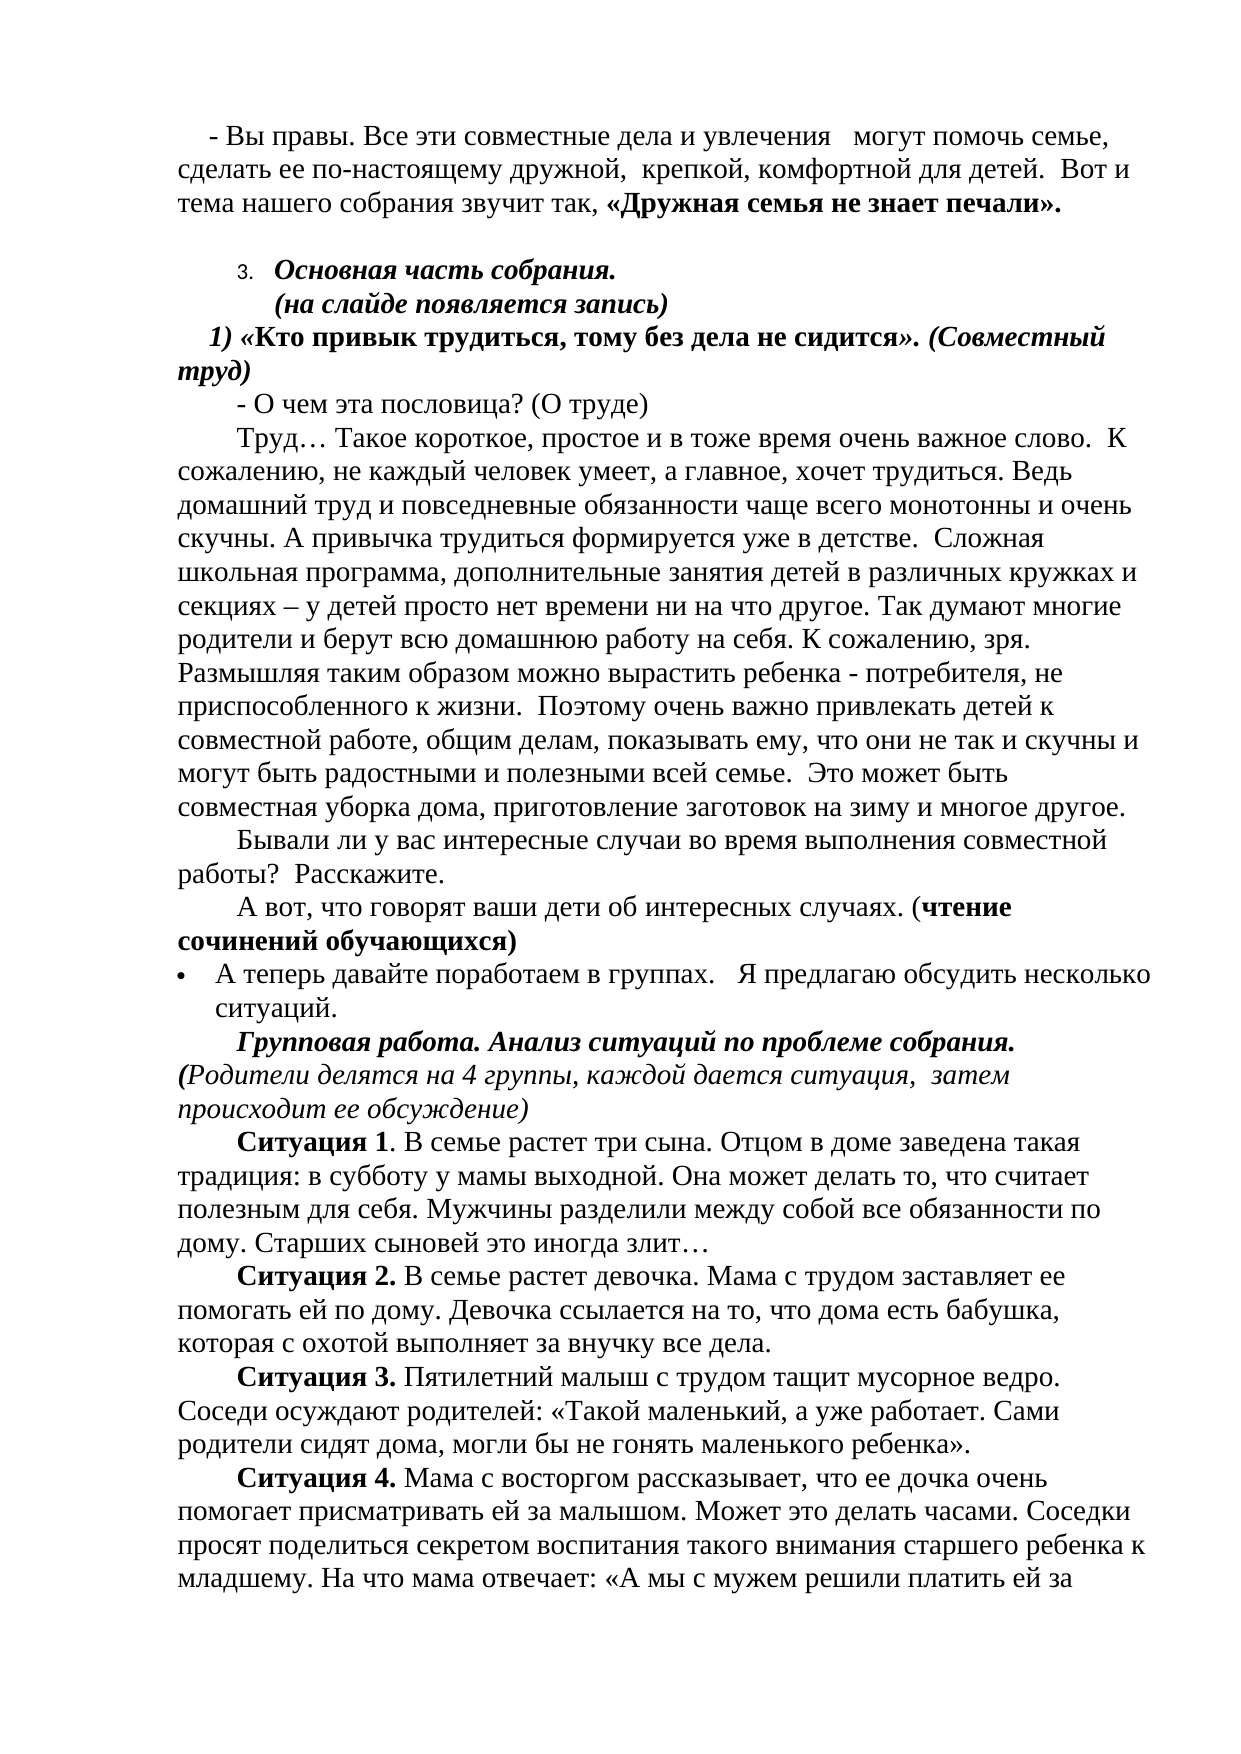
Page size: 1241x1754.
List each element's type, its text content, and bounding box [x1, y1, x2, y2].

list А теперь давайте поработаем в группах. Я предлагаю обсудить несколько ситуаций. [177, 957, 1152, 1024]
text Ситуация 2. В семье растет девочка. Мама с трудом заставляет ее помогать ей по дому. Девочка ссылается на то, что дома есть бабушка, которая с охотой выполняет за внучку все дела. [177, 1258, 1152, 1359]
text Бывали ли у вас интересные случаи во время выполнения совместной работы? Расскажите. [177, 822, 1152, 889]
text - О чем эта пословица? (О труде) [177, 386, 1152, 420]
text (на слайде появляется запись) [274, 286, 1152, 319]
text (Родители делятся на 4 группы, каждой дается ситуация, затем происходит ее обсуждение) [177, 1057, 1152, 1124]
text Групповая работа. Анализ ситуаций по проблеме собрания. [177, 1024, 1152, 1057]
text А вот, что говорят ваши дети об интересных случаях. (чтение сочинений обучающихся) [177, 889, 1152, 957]
text - Вы правы. Все эти совместные дела и увлечения могут помочь семье, сделать ее по-настоящему дружной, крепкой, комфортной для детей. Вот и тема нашего собрания звучит так, «Дружная семья не знает печали». [177, 118, 1152, 219]
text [177, 1460, 1152, 1594]
text Труд… Такое короткое, простое и в тоже время очень важное слово. К сожалению, не каждый человек умеет, а главное, хочет трудиться. Ведь домашний труд и повседневные обязанности чаще всего монотонны и очень скучны. А привычка трудиться формируется уже в детстве. Сложная школьная программа, дополнительные занятия детей в различных кружках и секциях – у детей просто нет времени ни на что другое. Так думают многие родители и берут всю домашнюю работу на себя. К сожалению, зря. Размышляя таким образом можно вырастить ребенка - потребителя, не приспособленного к жизни. Поэтому очень важно привлекать детей к совместной работе, общим делам, показывать ему, что они не так и скучны и могут быть радостными и полезными всей семье. Это может быть совместная уборка дома, приготовление заготовок на зиму и многое другое. [177, 420, 1152, 822]
text Ситуация 3. Пятилетний малыш с трудом тащит мусорное ведро. Соседи осуждают родителей: «Такой маленький, а уже работает. Сами родители сидят дома, могли бы не гонять маленького ребенка». [177, 1359, 1152, 1460]
list Основная часть собрания. [236, 252, 1152, 286]
text 1) «Кто привык трудиться, тому без дела не сидится». (Совместный труд) [177, 319, 1152, 386]
text Ситуация 1. В семье растет три сына. Отцом в доме заведена такая традиция: в субботу у мамы выходной. Она может делать то, что считает полезным для себя. Мужчины разделили между собой все обязанности по дому. Старших сыновей это иногда злит… [177, 1124, 1152, 1258]
